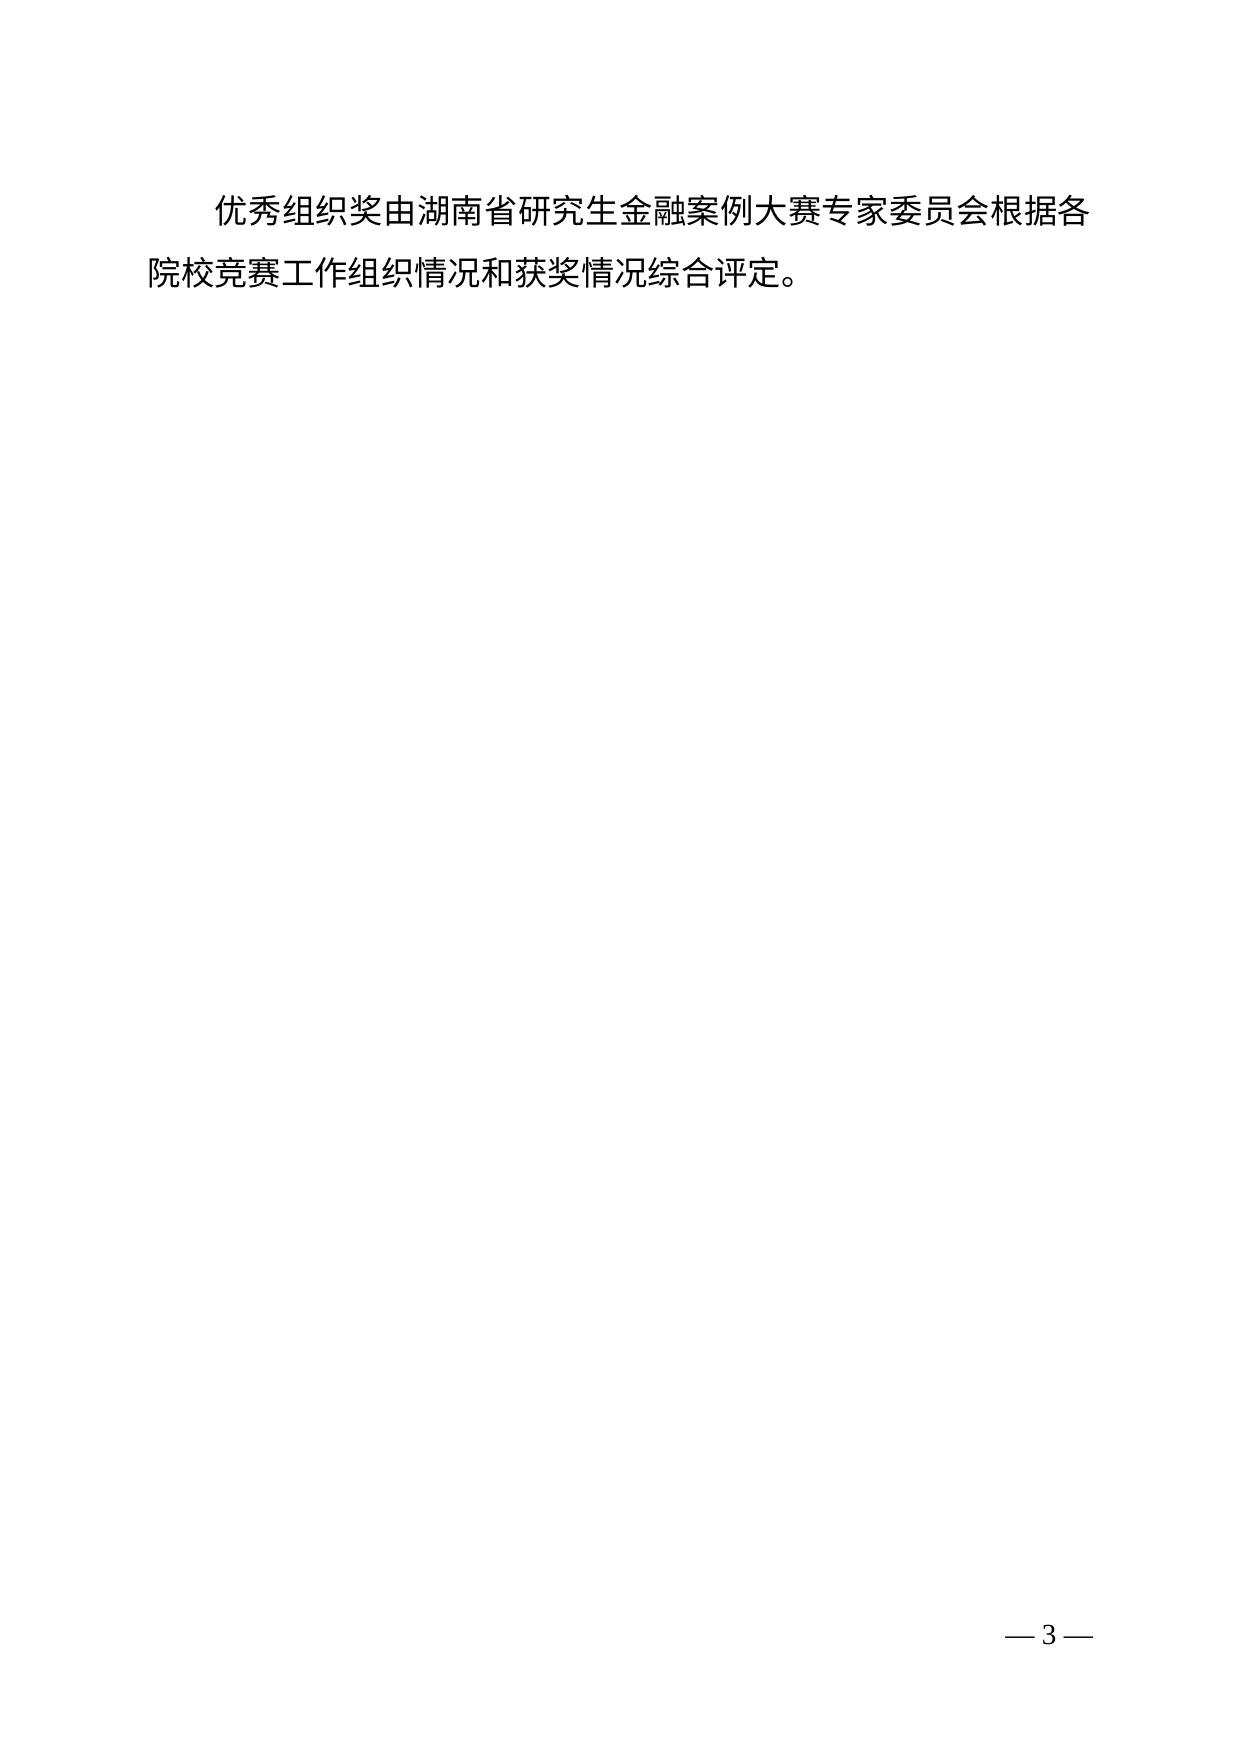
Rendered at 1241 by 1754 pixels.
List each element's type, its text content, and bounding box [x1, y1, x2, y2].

text 优秀组织奖由湖南省研究生金融案例大赛专家委员会根据各院校竞赛工作组织情况和获奖情况综合评定。 [148, 178, 1092, 302]
